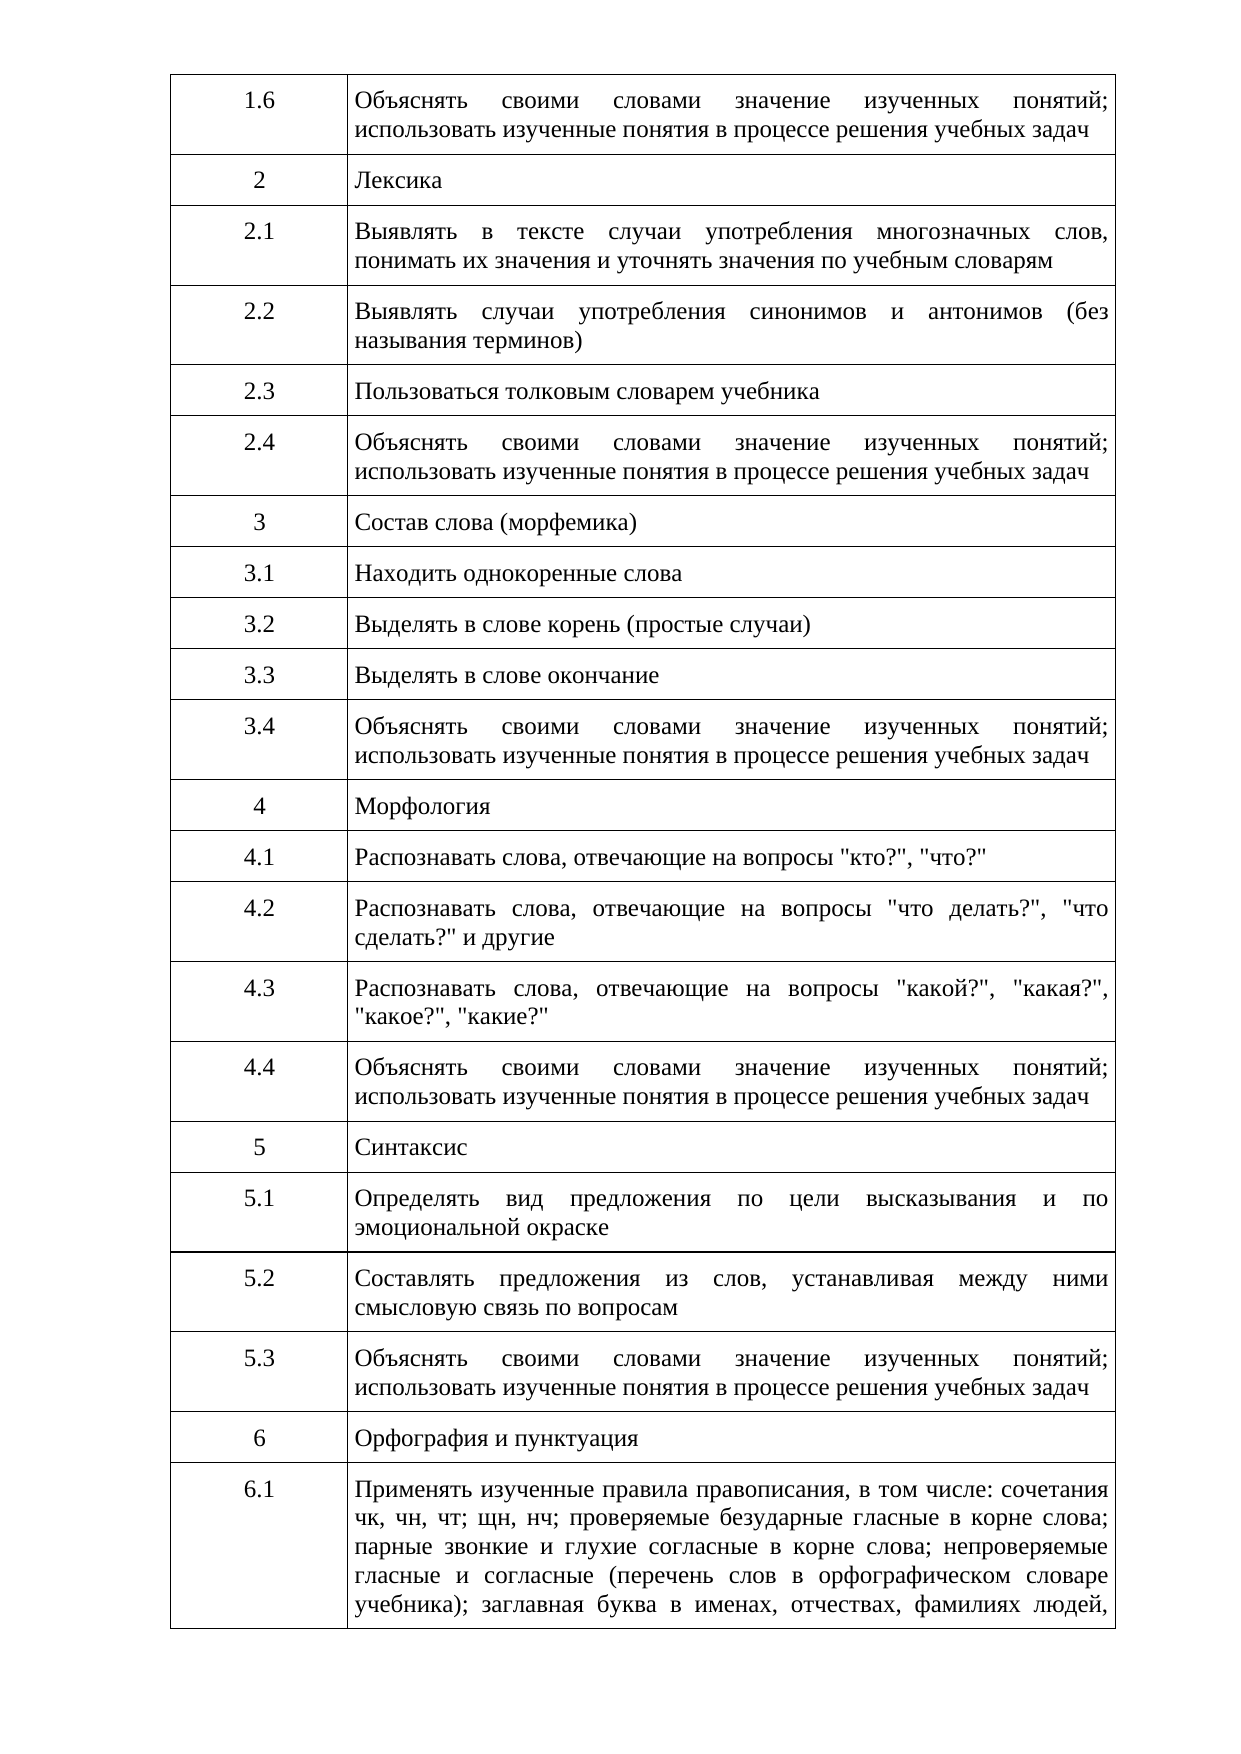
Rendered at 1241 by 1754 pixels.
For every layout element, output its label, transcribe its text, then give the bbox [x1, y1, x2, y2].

table_cell Орфография и пунктуация [348, 1412, 1115, 1462]
table_cell Морфология [348, 780, 1115, 830]
table_cell 3 [171, 496, 347, 546]
table_cell 4 [171, 780, 347, 830]
table_cell Объяснять своими словами значение изученных понятий; использовать изученные понятия в процессе решения учебных задач [348, 1042, 1115, 1121]
table_cell Выделять в слове окончание [348, 649, 1115, 699]
table_cell 4.4 [171, 1042, 347, 1121]
table_cell 3.1 [171, 547, 347, 597]
table_cell 5 [171, 1122, 347, 1172]
table_cell 5.3 [171, 1332, 347, 1411]
table_cell 3.2 [171, 598, 347, 648]
table_cell Выделять в слове корень (простые случаи) [348, 598, 1115, 648]
table_cell 5.2 [171, 1253, 347, 1331]
table_cell Синтаксис [348, 1122, 1115, 1172]
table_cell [348, 1463, 1115, 1628]
table_cell 2.2 [171, 286, 347, 364]
table_cell 3.4 [171, 700, 347, 779]
table_cell Находить однокоренные слова [348, 547, 1115, 597]
table_cell 2.3 [171, 365, 347, 415]
table_cell Распознавать слова, отвечающие на вопросы "какой?", "какая?", "какое?", "какие?" [348, 962, 1115, 1041]
table_cell 2.1 [171, 206, 347, 284]
table_cell Объяснять своими словами значение изученных понятий; использовать изученные понятия в процессе решения учебных задач [348, 1332, 1115, 1411]
table_cell Объяснять своими словами значение изученных понятий; использовать изученные понятия в процессе решения учебных задач [348, 700, 1115, 779]
table_cell Объяснять своими словами значение изученных понятий; использовать изученные понятия в процессе решения учебных задач [348, 416, 1115, 495]
table_cell 4.3 [171, 962, 347, 1041]
table_cell Определять вид предложения по цели высказывания и по эмоциональной окраске [348, 1173, 1115, 1251]
table_cell Лексика [348, 155, 1115, 205]
table_cell Составлять предложения из слов, устанавливая между ними смысловую связь по вопросам [348, 1253, 1115, 1331]
table_cell 1.6 [171, 75, 347, 154]
table_cell 2.4 [171, 416, 347, 495]
table_cell Распознавать слова, отвечающие на вопросы "что делать?", "что сделать?" и другие [348, 882, 1115, 961]
table_cell Пользоваться толковым словарем учебника [348, 365, 1115, 415]
table_cell 2 [171, 155, 347, 205]
table_cell Состав слова (морфемика) [348, 496, 1115, 546]
table_cell Объяснять своими словами значение изученных понятий; использовать изученные понятия в процессе решения учебных задач [348, 75, 1115, 154]
table_cell 6.1 [171, 1463, 347, 1628]
table_cell Распознавать слова, отвечающие на вопросы "кто?", "что?" [348, 831, 1115, 881]
table_cell 4.2 [171, 882, 347, 961]
table_cell 3.3 [171, 649, 347, 699]
table_cell Выявлять в тексте случаи употребления многозначных слов, понимать их значения и уточнять значения по учебным словарям [348, 206, 1115, 284]
table_cell 6 [171, 1412, 347, 1462]
table_cell 4.1 [171, 831, 347, 881]
table_cell 5.1 [171, 1173, 347, 1251]
table_cell Выявлять случаи употребления синонимов и антонимов (без называния терминов) [348, 286, 1115, 364]
